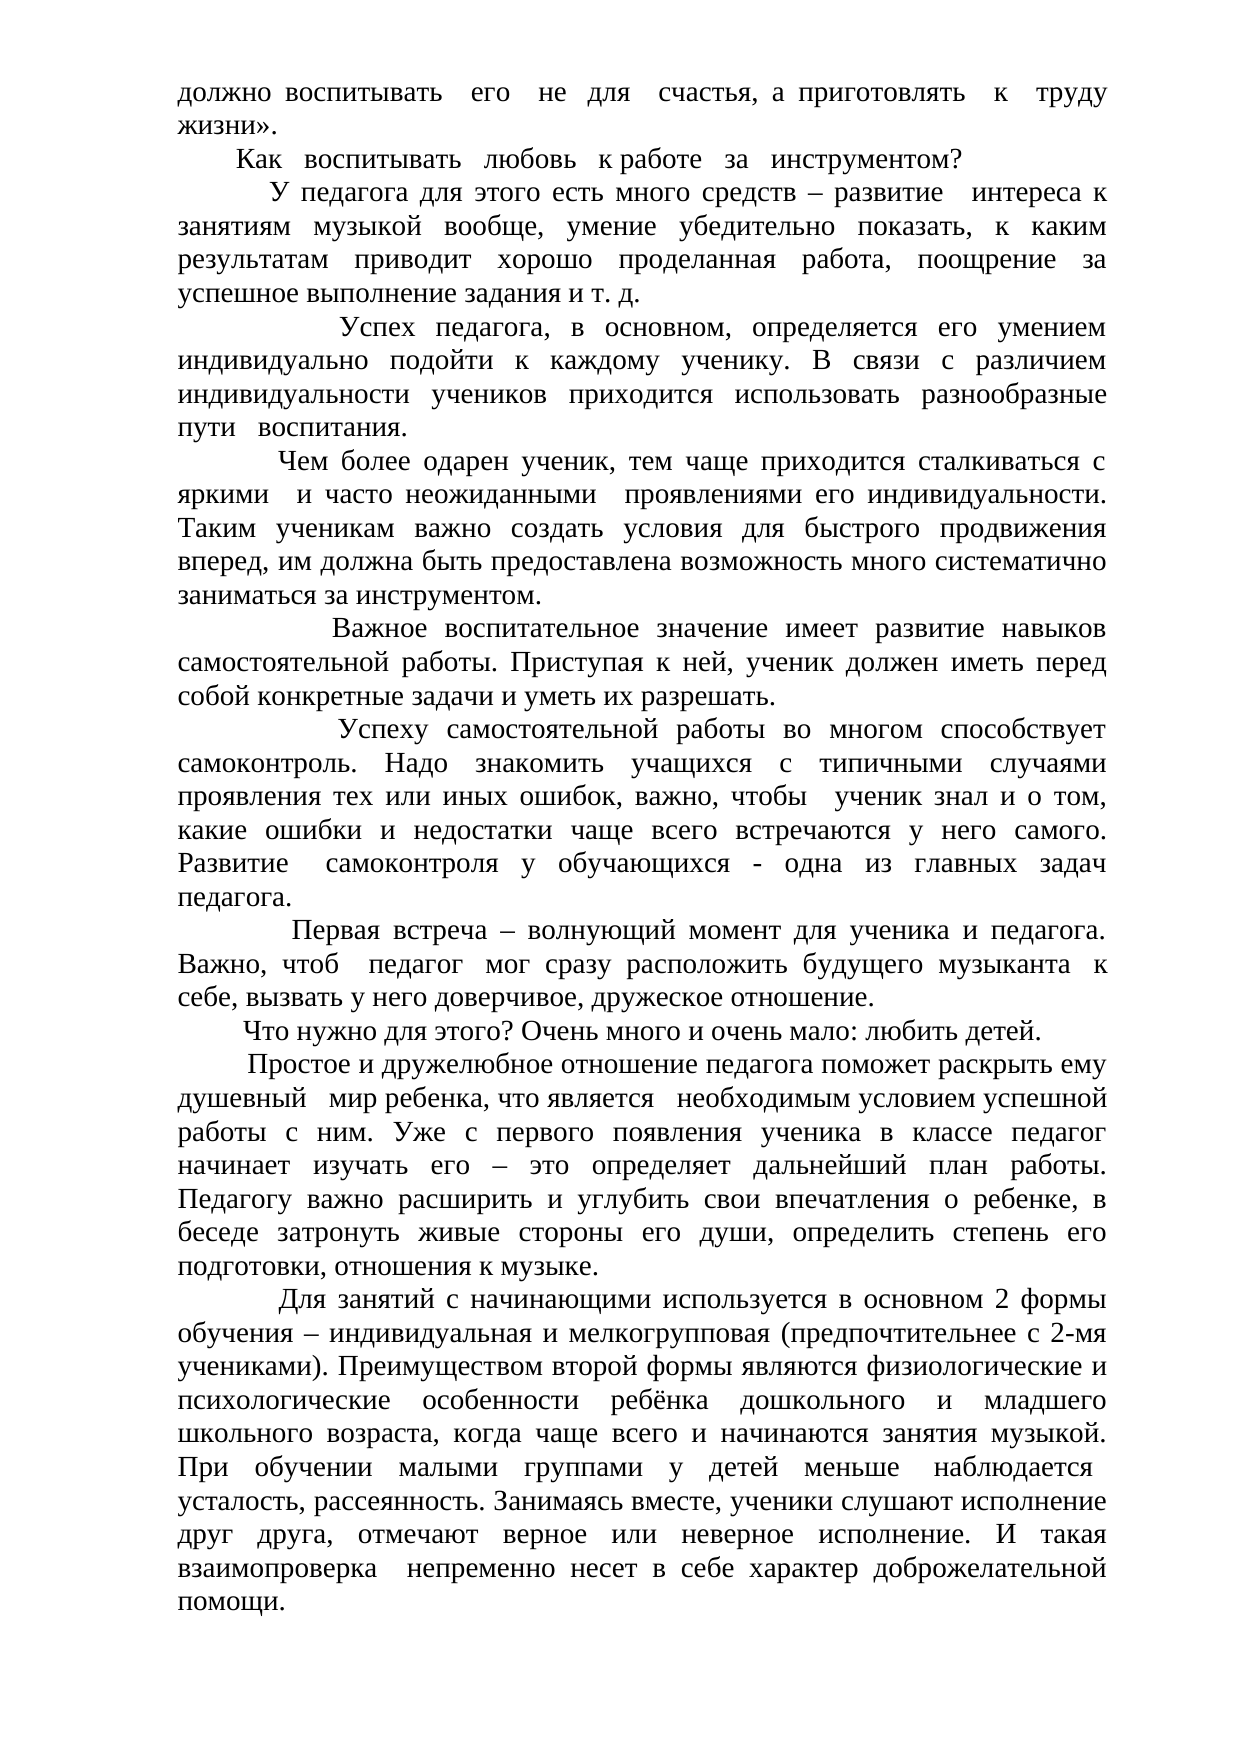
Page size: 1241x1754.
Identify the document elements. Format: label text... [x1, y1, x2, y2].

text Для занятий с начинающими используется в основном 2 формы обучения – индивидуальная и мелкогрупповая (предпочтительнее с 2-мя учениками). Преимуществом второй формы являются физиологические и психологические особенности ребёнка дошкольного и младшего школьного возраста, когда чаще всего и начинаются занятия музыкой. При обучении малыми группами у детей меньше наблюдается усталость, рассеянность. Занимаясь вместе, ученики слушают исполнение друг друга, отмечают верное или неверное исполнение. И такая взаимопроверка непременно несет в себе характер доброжелательной помощи. [177, 1281, 1107, 1617]
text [177, 74, 1107, 141]
text Простое и дружелюбное отношение педагога поможет раскрыть ему душевный мир ребенка, что является необходимым условием успешной работы с ним. Уже с первого появления ученика в классе педагог начинает изучать его – это определяет дальнейший план работы. Педагогу важно расширить и углубить свои впечатления о ребенке, в беседе затронуть живые стороны его души, определить степень его подготовки, отношения к музыке. [177, 1047, 1107, 1281]
text Важное воспитательное значение имеет развитие навыков самостоятельной работы. Приступая к ней, ученик должен иметь перед собой конкретные задачи и уметь их разрешать. [177, 611, 1107, 711]
text Что нужно для этого? Очень много и очень мало: любить детей. [177, 1013, 1107, 1047]
text Первая встреча – волнующий момент для ученика и педагога. Важно, чтоб педагог мог сразу расположить будущего музыканта к себе, вызвать у него доверчивое, дружеское отношение. [177, 912, 1107, 1013]
text Чем более одарен ученик, тем чаще приходится сталкиваться с яркими и часто неожиданными проявлениями его индивидуальности. Таким ученикам важно создать условия для быстрого продвижения вперед, им должна быть предоставлена возможность много систематично заниматься за инструментом. [177, 443, 1107, 611]
text У педагога для этого есть много средств – развитие интереса к занятиям музыкой вообще, умение убедительно показать, к каким результатам приводит хорошо проделанная работа, поощрение за успешное выполнение задания и т. д. [177, 174, 1107, 309]
text Успеху самостоятельной работы во многом способствует самоконтроль. Надо знакомить учащихся с типичными случаями проявления тех или иных ошибок, важно, чтобы ученик знал и о том, какие ошибки и недостатки чаще всего встречаются у него самого. Развитие самоконтроля у обучающихся - одна из главных задач педагога. [177, 711, 1107, 912]
text Как воспитывать любовь к работе за инструментом? [177, 141, 1107, 174]
text Успех педагога, в основном, определяется его умением индивидуально подойти к каждому ученику. В связи с различием индивидуальности учеников приходится использовать разнообразные пути воспитания. [177, 309, 1107, 443]
